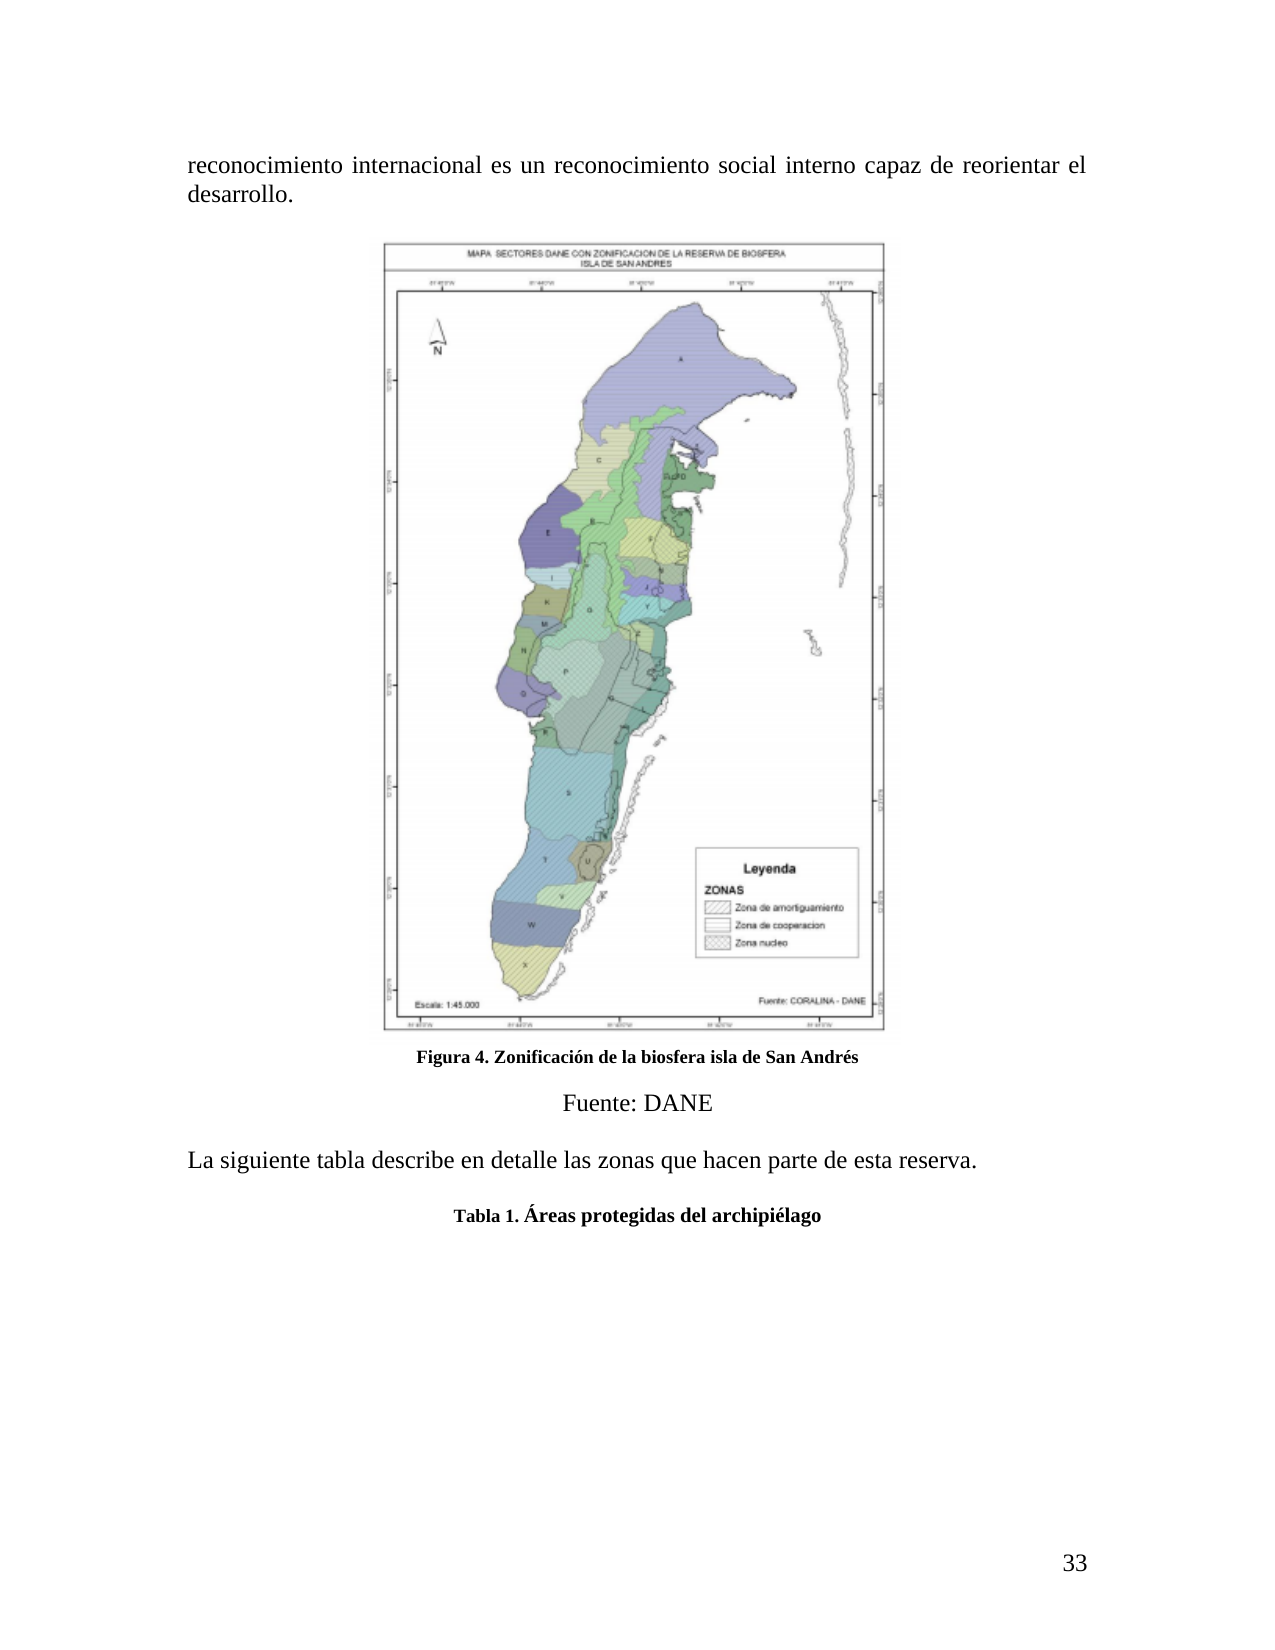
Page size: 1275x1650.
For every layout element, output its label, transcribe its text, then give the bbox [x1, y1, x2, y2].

text La siguiente tabla describe en detalle las zonas que hacen parte de esta reserva. [187, 1146, 1087, 1174]
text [187, 150, 1087, 207]
text Figura 4. Zonificación de la biosfera isla de San Andrés [187, 1046, 1087, 1067]
picture [359, 236, 916, 1046]
text Fuente: DANE [187, 1088, 1087, 1117]
